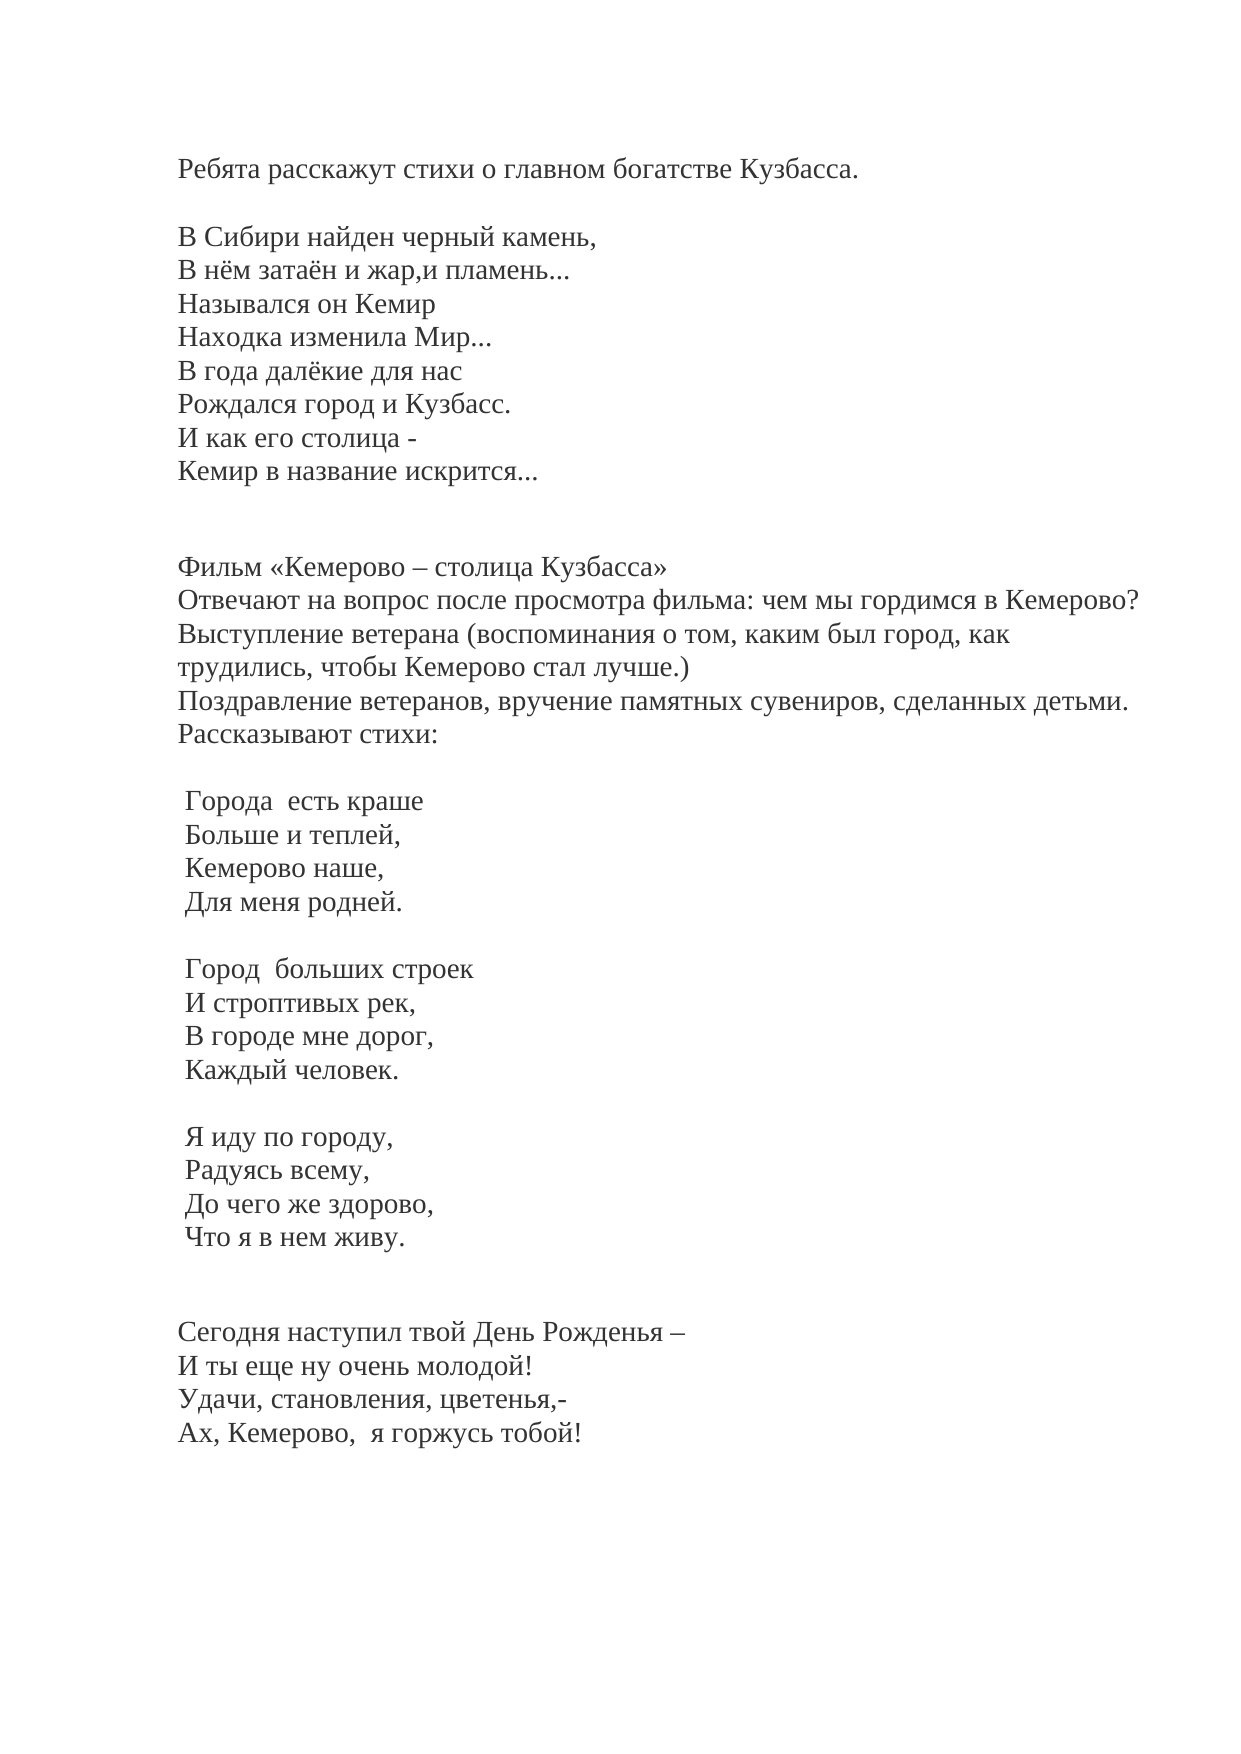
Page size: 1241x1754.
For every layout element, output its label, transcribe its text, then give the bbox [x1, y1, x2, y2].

text До чего же здорово, [177, 1186, 1152, 1219]
text Отвечают на вопрос после просмотра фильма: чем мы гордимся в Кемерово? [177, 582, 1152, 616]
text Находка изменила Мир... [177, 319, 1152, 353]
text Кемерово наше, [177, 851, 1152, 884]
text Рождался город и Кузбасс. [177, 386, 1152, 420]
text И как его столица - [177, 420, 1152, 453]
text Назывался он Кемир [177, 286, 1152, 319]
text Сегодня наступил твой День Рожденья – [177, 1314, 1152, 1348]
text Поздравление ветеранов, вручение памятных сувениров, сделанных детьми. [177, 683, 1152, 716]
text Кемир в название искрится... [177, 453, 1152, 515]
text Ребята расскажут стихи о главном богатстве Кузбасса. [177, 152, 1152, 185]
text Город больших строек [177, 951, 1152, 985]
text В года далёкие для нас [177, 353, 1152, 386]
text Каждый человек. [177, 1052, 1152, 1085]
text Фильм «Кемерово – столица Кузбасса» [177, 549, 1152, 582]
text Ах, Кемерово, я горжусь тобой! [177, 1415, 1152, 1477]
text Радуясь всему, [177, 1152, 1152, 1186]
text Удачи, становления, цветенья,- [177, 1382, 1152, 1415]
text Рассказывают стихи: [177, 716, 1152, 750]
text Что я в нем живу. [177, 1219, 1152, 1281]
text Я иду по городу, [177, 1119, 1152, 1152]
text И ты еще ну очень молодой! [177, 1348, 1152, 1382]
text Выступление ветерана (воспоминания о том, каким был город, как трудились, чтобы Кемерово стал лучше.) [177, 616, 1152, 683]
text Города есть краше [177, 783, 1152, 817]
text Для меня родней. [177, 884, 1152, 918]
text Больше и теплей, [177, 817, 1152, 851]
text В нём затаён и жар,и пламень... [177, 252, 1152, 286]
text В городе мне дорог, [177, 1018, 1152, 1052]
text В Сибири найден черный камень, [177, 219, 1152, 252]
text И строптивых рек, [177, 985, 1152, 1018]
